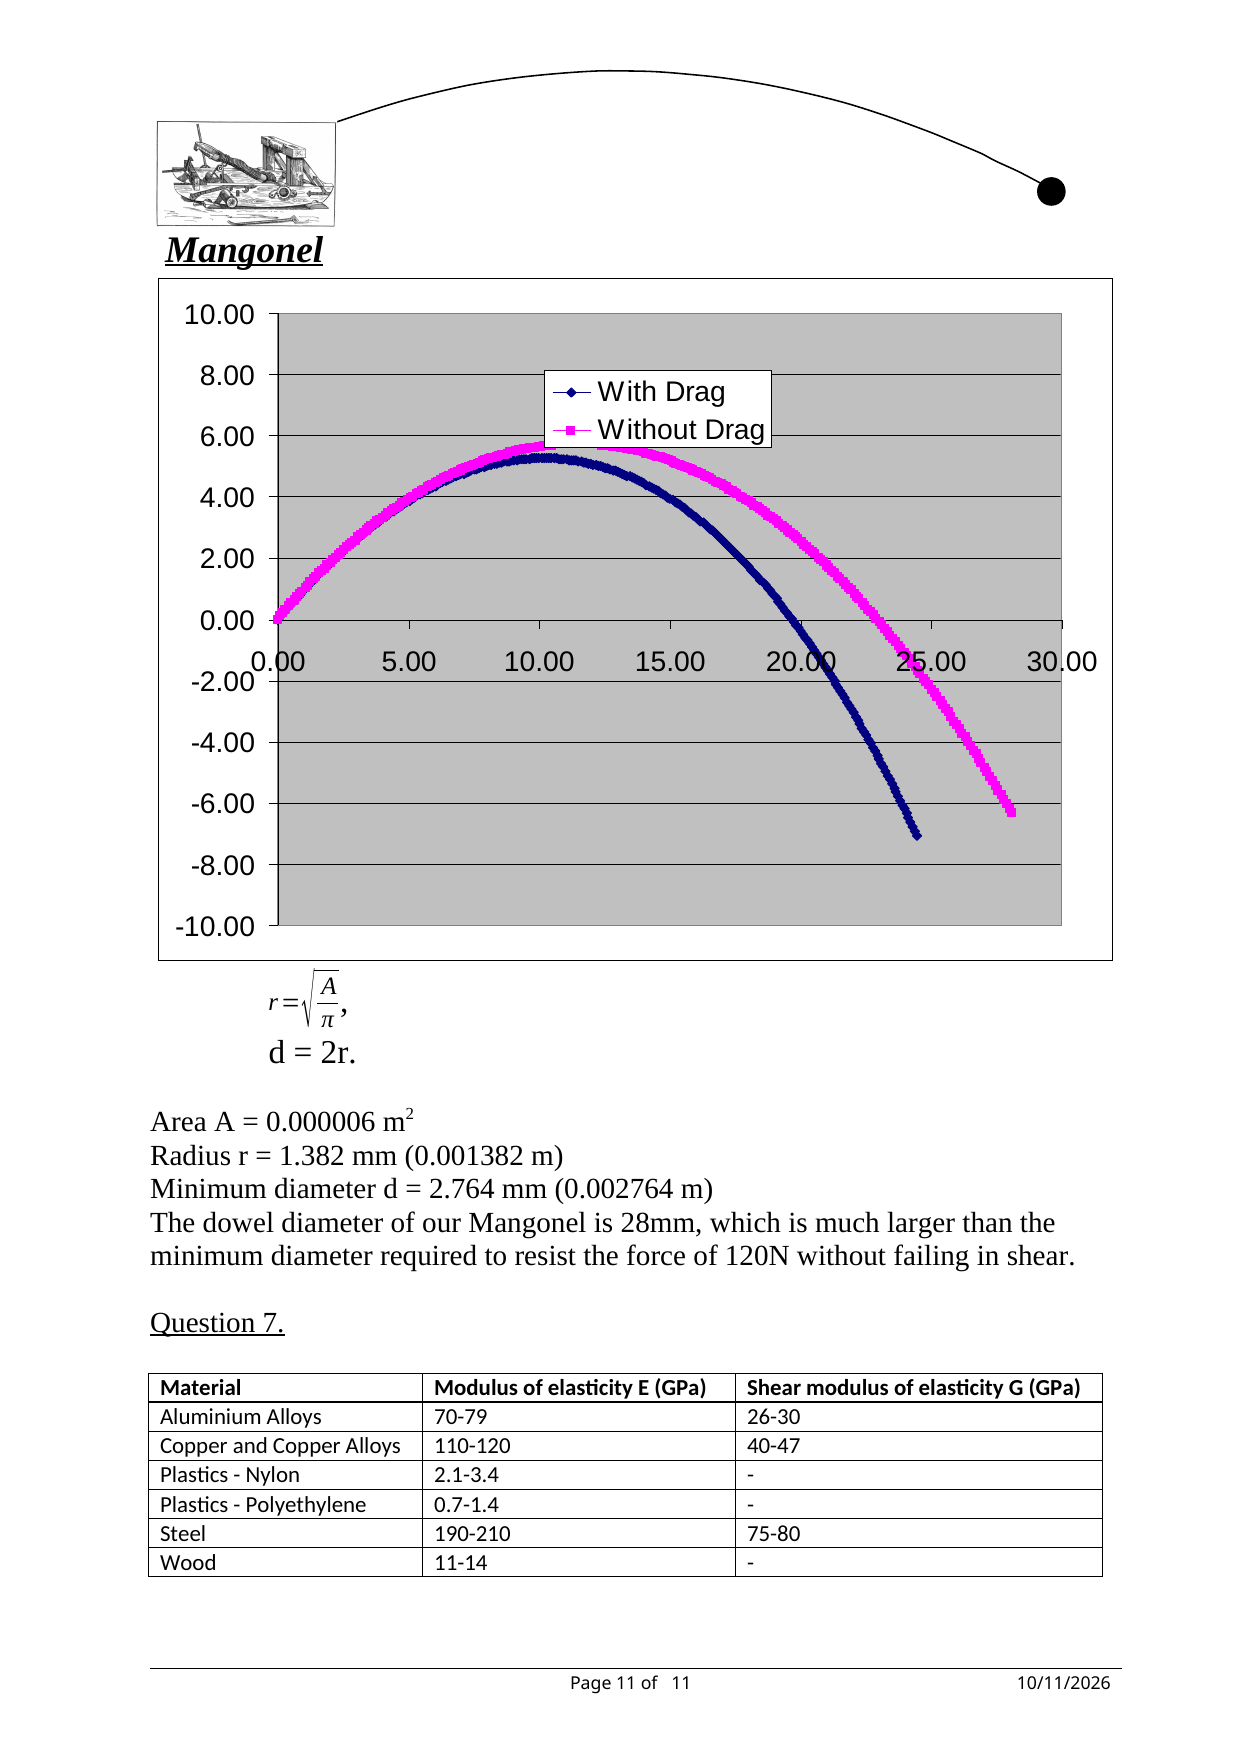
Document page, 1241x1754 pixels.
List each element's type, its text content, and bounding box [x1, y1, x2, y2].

table_cell 0.7-1.4 [423, 1490, 735, 1518]
table_cell Copper and Copper Alloys [149, 1432, 422, 1459]
table_header Shear modulus of elasticity G (GPa) [736, 1374, 1102, 1401]
table_cell 190-210 [423, 1519, 735, 1547]
table_cell 75-80 [736, 1519, 1102, 1547]
table_cell 110-120 [423, 1432, 735, 1459]
table_cell Wood [149, 1548, 422, 1576]
text Minimum diameter d = 2.764 mm (0.002764 m) [150, 1171, 1122, 1205]
table_header Modulus of elasticity E (GPa) [423, 1374, 735, 1401]
table_header Material [149, 1374, 422, 1401]
table_cell 26-30 [736, 1403, 1102, 1431]
text The dowel diameter of our Mangonel is 28mm, which is much larger than the minimum diameter required to resist the force of 120N without failing in shear. [150, 1205, 1122, 1272]
text d = 2r. [150, 1032, 1122, 1071]
table_cell Aluminium Alloys [149, 1403, 422, 1431]
table_cell Plastics - Polyethylene [149, 1490, 422, 1518]
text Radius r = 1.382 mm (0.001382 m) [150, 1138, 1122, 1171]
table_cell - [736, 1548, 1102, 1576]
table_cell - [736, 1490, 1102, 1518]
text , [150, 968, 1122, 1032]
table_cell 40-47 [736, 1432, 1102, 1459]
table_cell 70-79 [423, 1403, 735, 1431]
table_cell - [736, 1461, 1102, 1489]
table_cell 11-14 [423, 1548, 735, 1576]
text Area A = 0.000006 m2 [150, 1104, 1122, 1138]
table_cell Steel [149, 1519, 422, 1547]
text Question 7. [150, 1305, 1122, 1339]
table_cell 2.1-3.4 [423, 1461, 735, 1489]
table_cell Plastics - Nylon [149, 1461, 422, 1489]
